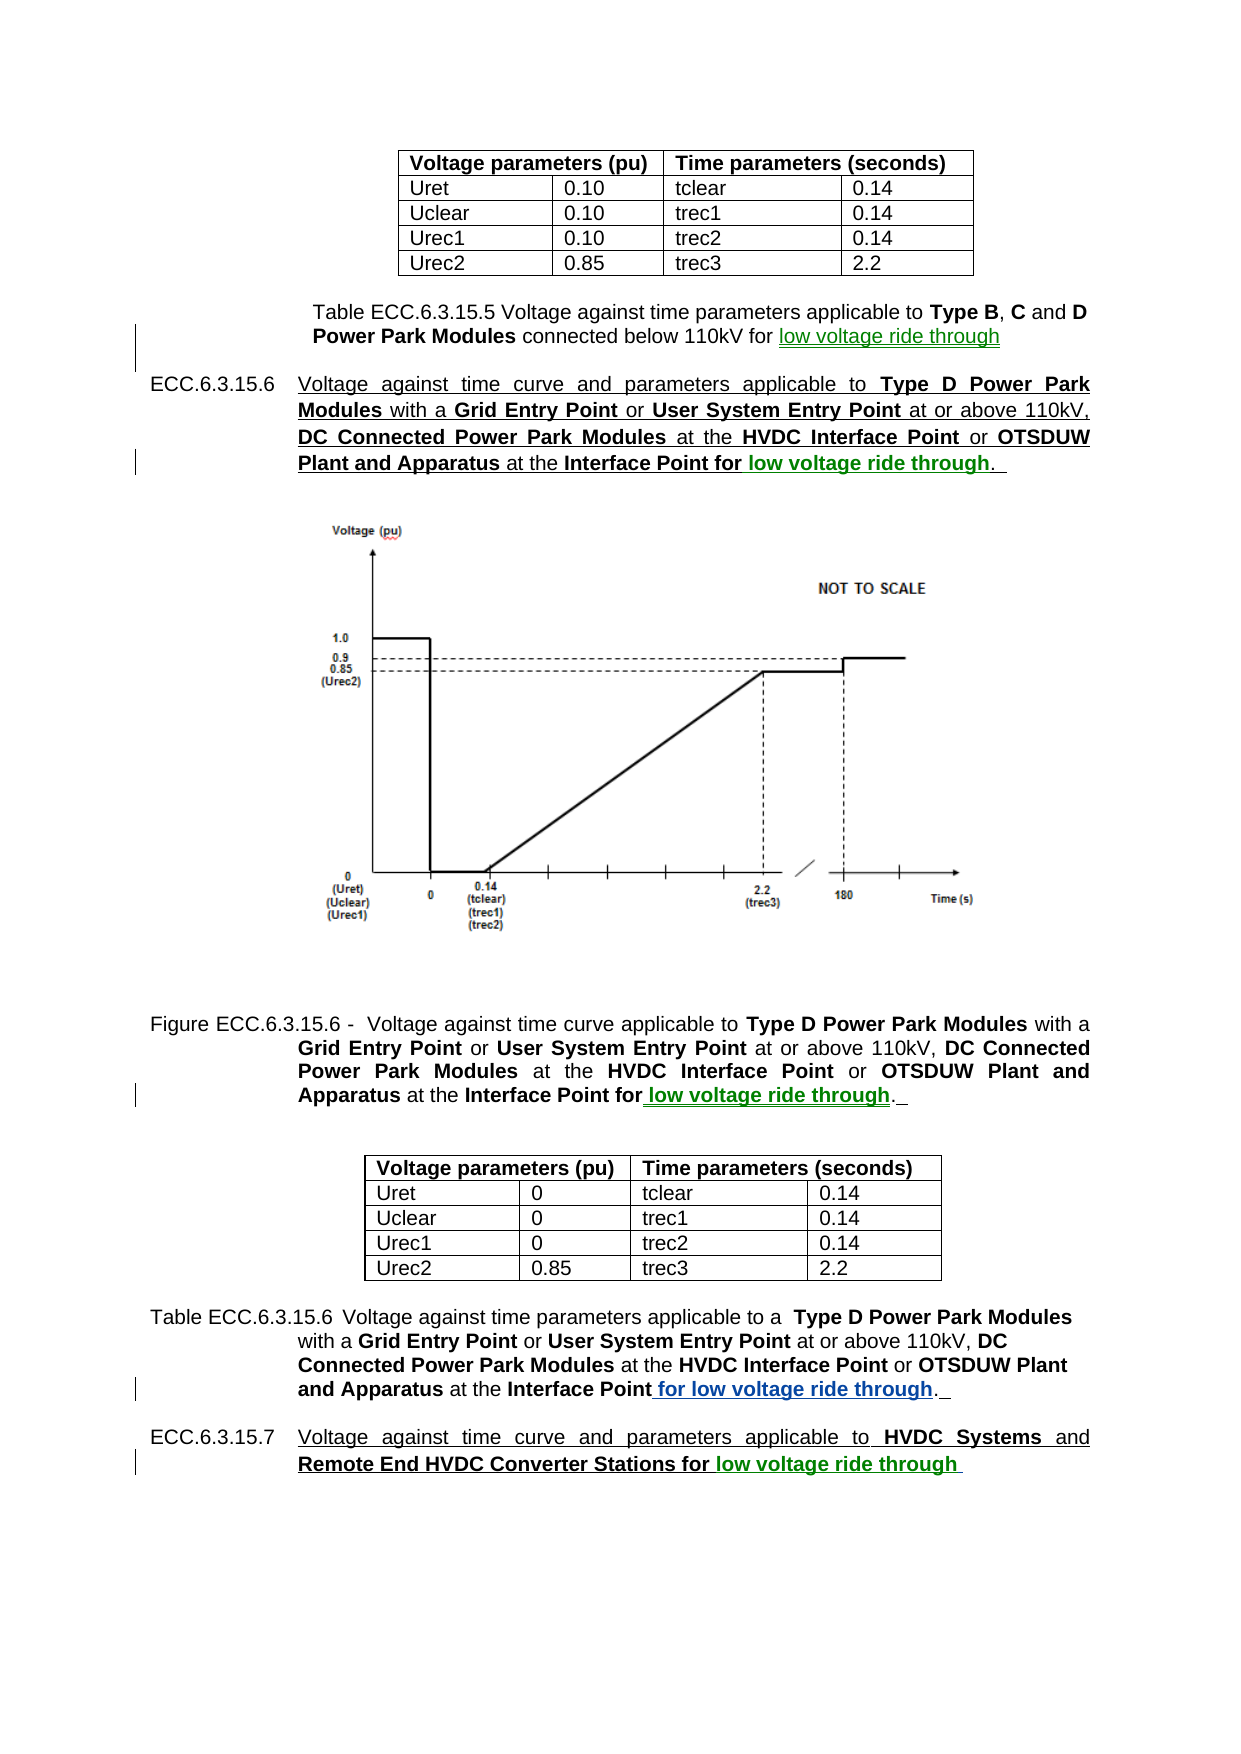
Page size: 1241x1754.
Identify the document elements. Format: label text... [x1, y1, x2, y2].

table_cell Uret [399, 176, 552, 200]
table_cell tclear [664, 176, 841, 200]
table_header Voltage parameters (pu) [366, 1156, 630, 1180]
table_cell 0.85 [520, 1256, 630, 1280]
table_cell 2.2 [808, 1256, 941, 1280]
table_cell Urec2 [366, 1256, 519, 1280]
table_cell 2.2 [842, 251, 973, 275]
table_cell 0.14 [808, 1231, 941, 1255]
table_cell tclear [631, 1181, 807, 1205]
table_cell trec2 [631, 1231, 807, 1255]
table_cell 0.14 [808, 1181, 941, 1205]
table_cell 0.14 [842, 226, 973, 250]
table_cell trec2 [664, 226, 841, 250]
text ECC.6.3.15.6 Voltage against time curve and parameters applicable to Type D Power Park Modules with a Grid Entry Point or User System Entry Point at or above 110kV, DC Connected Power Park Modules at the HVDC Interface Point or OTSDUW Plant and Apparatus at the Interface Point for. [150, 372, 1090, 475]
text ECC.6.3.15.7 Voltage against time curve and parameters applicable to HVDC Systems and Remote End HVDC Converter Stations for [150, 1425, 1090, 1475]
text Table ECC.6.3.15.6 Voltage against time parameters applicable to a Type D Power Park Modules with a Grid Entry Point or User System Entry Point at or above 110kV, DC Connected Power Park Modules at the HVDC Interface Point or OTSDUW Plant and Apparatus at the Interface Point. [150, 1305, 1090, 1401]
table_cell Uret [366, 1181, 519, 1205]
table_cell 0.10 [553, 226, 663, 250]
table_cell 0.10 [553, 176, 663, 200]
table_cell 0 [520, 1231, 630, 1255]
table_cell trec1 [664, 201, 841, 225]
table_cell Uclear [366, 1206, 519, 1230]
table_cell 0.10 [553, 201, 663, 225]
text Table ECC.6.3.15.5 Voltage against time parameters applicable to Type B, C and D Power Park Modules connected below 110kV for [312, 300, 1090, 348]
table_cell 0 [520, 1181, 630, 1205]
table_cell 0 [520, 1206, 630, 1230]
table_cell trec3 [664, 251, 841, 275]
table_cell Urec2 [399, 251, 552, 275]
text Figure ECC.6.3.15.6 - Voltage against time curve applicable to Type D Power Park Modules with a Grid Entry Point or User System Entry Point at or above 110kV, DC Connected Power Park Modules at the HVDC Interface Point or OTSDUW Plant and Apparatus at the Interface Point for. [150, 1011, 1090, 1107]
table_cell Uclear [399, 201, 552, 225]
table_header Voltage parameters (pu) [399, 151, 663, 175]
table_cell 0.85 [553, 251, 663, 275]
table_cell Urec1 [366, 1231, 519, 1255]
table_cell 0.14 [842, 176, 973, 200]
table_cell 0.14 [808, 1206, 941, 1230]
picture [297, 501, 1004, 940]
table_header Time parameters (seconds) [631, 1156, 941, 1180]
table_cell Urec1 [399, 226, 552, 250]
table_cell trec1 [631, 1206, 807, 1230]
table_cell 0.14 [842, 201, 973, 225]
table_header Time parameters (seconds) [664, 151, 973, 175]
table_cell trec3 [631, 1256, 807, 1280]
